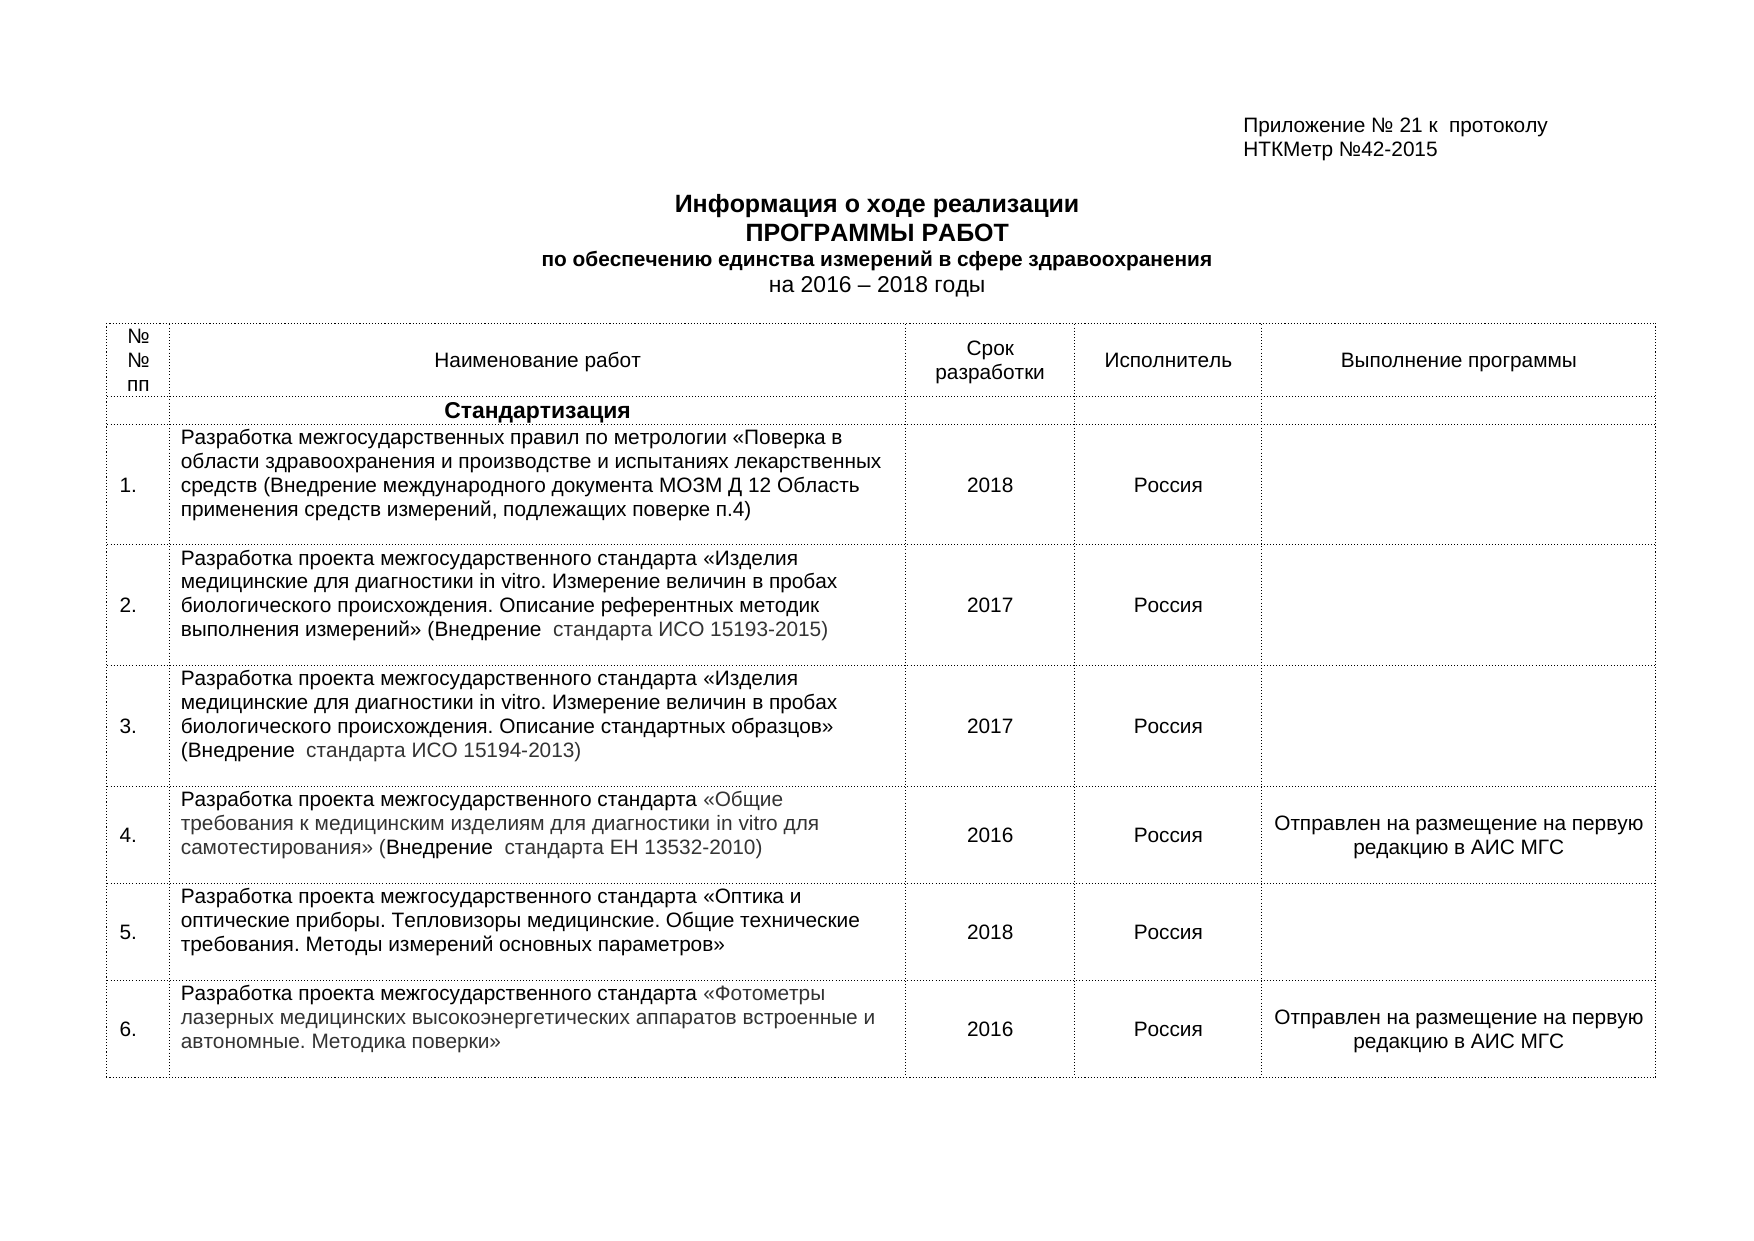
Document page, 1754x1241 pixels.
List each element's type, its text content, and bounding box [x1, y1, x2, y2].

table_header Исполнитель [1074, 323, 1262, 396]
text НТКМетр №42-2015 [774, 136, 1636, 160]
table_cell 2018 [906, 883, 1074, 980]
table_header Срок разработки [906, 323, 1074, 396]
table_cell [107, 396, 169, 423]
table_cell [107, 786, 169, 883]
table_cell [1262, 665, 1656, 786]
table_cell Россия [1074, 544, 1262, 665]
table_cell Разработка проекта межгосударственного стандарта «Изделия медицинские для диагностики in vitro. Измерение величин в пробах биологического происхождения. Описание стандартных образцов» (Внедрение стандарта ИСО 15194-2013) [169, 665, 906, 786]
table_cell [1074, 396, 1262, 423]
table_header Наименование работ [169, 323, 906, 396]
table_cell Россия [1074, 883, 1262, 980]
table_cell [107, 424, 169, 544]
text Информация о ходе реализации [118, 189, 1636, 218]
table_cell [107, 665, 169, 786]
text Приложение № 21 к протоколу [774, 112, 1636, 136]
table_cell [1262, 396, 1656, 423]
table_cell 2018 [906, 424, 1074, 544]
table_cell [906, 396, 1074, 423]
text ПРОГРАММЫ РАБОТ [118, 218, 1636, 247]
table_cell [1262, 424, 1656, 544]
table_cell Разработка проекта межгосударственного стандарта «Оптика и оптические приборы. Тепловизоры медицинские. Общие технические требования. Методы измерений основных параметров» [169, 883, 906, 980]
table_header №№ пп [107, 323, 169, 396]
text на 2016 – 2018 годы [118, 271, 1636, 297]
table_header Выполнение программы [1262, 323, 1656, 396]
table_cell [107, 980, 169, 1077]
table_cell Разработка проекта межгосударственного стандарта «Общие требования к медицинским изделиям для диагностики in vitro для самотестирования» (Внедрение стандарта ЕН 13532-2010) [169, 786, 906, 883]
table_cell Разработка проекта межгосударственного стандарта «Изделия медицинские для диагностики in vitro. Измерение величин в пробах биологического происхождения. Описание референтных методик выполнения измерений» (Внедрение стандарта ИСО 15193-2015) [169, 544, 906, 665]
table_cell [107, 883, 169, 980]
table_cell Разработка проекта межгосударственного стандарта «Фотометры лазерных медицинских высокоэнергетических аппаратов встроенные и автономные. Методика поверки» [169, 980, 906, 1077]
table_cell Россия [1074, 786, 1262, 883]
table_cell [1262, 883, 1656, 980]
subtitle по обеспечению единства измерений в сфере здравоохранения [118, 247, 1636, 271]
table_cell 2017 [906, 665, 1074, 786]
table_cell 2017 [906, 544, 1074, 665]
table_cell Россия [1074, 980, 1262, 1077]
table_cell Россия [1074, 665, 1262, 786]
table_cell 2016 [906, 980, 1074, 1077]
table_cell Разработка межгосударственных правил по метрологии «Поверка в области здравоохранения и производстве и испытаниях лекарственных средств (Внедрение международного документа МОЗМ Д 12 Область применения средств измерений, подлежащих поверке п.4) [169, 424, 906, 544]
table_cell Отправлен на размещение на первую редакцию в АИС МГС [1262, 980, 1656, 1077]
table_cell [107, 544, 169, 665]
table_cell Отправлен на размещение на первую редакцию в АИС МГС [1262, 786, 1656, 883]
table_cell [1262, 544, 1656, 665]
table_cell Россия [1074, 424, 1262, 544]
table_cell 2016 [906, 786, 1074, 883]
table_cell Стандартизация [169, 396, 906, 423]
